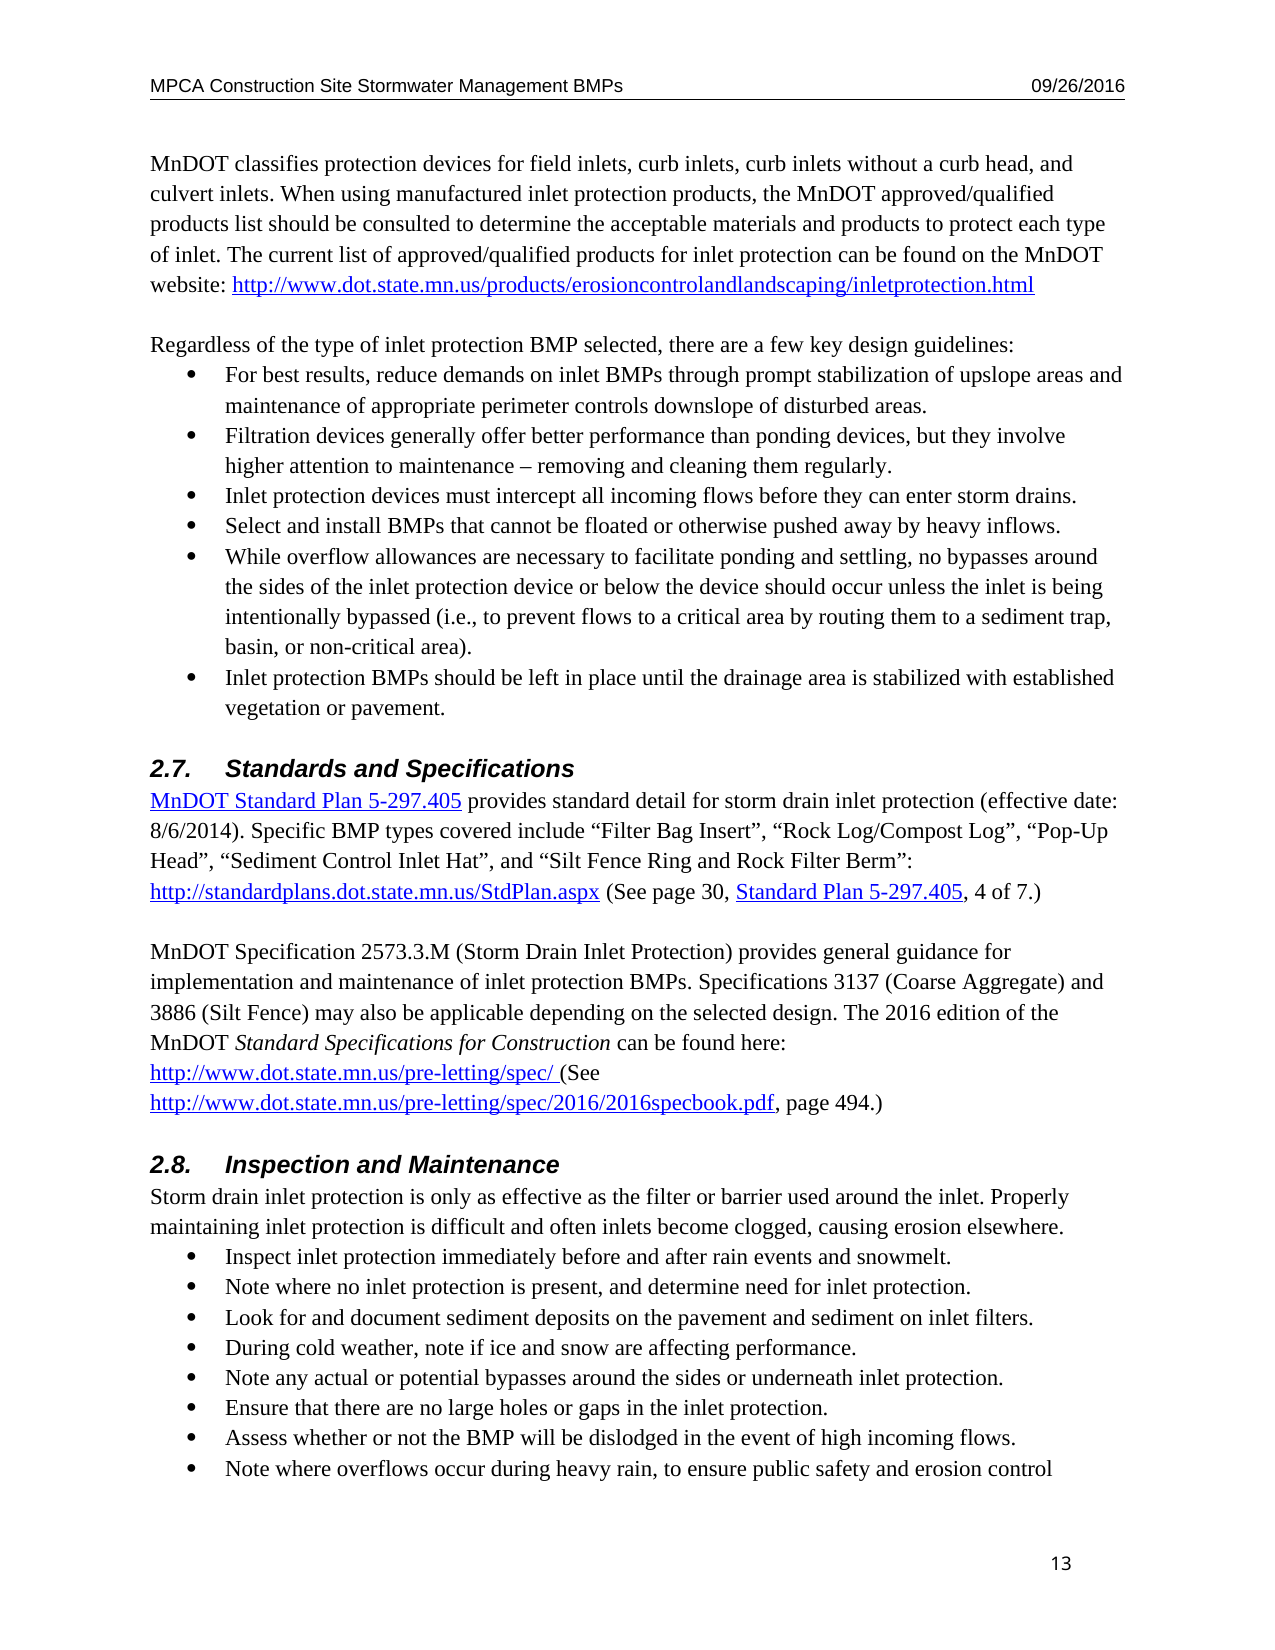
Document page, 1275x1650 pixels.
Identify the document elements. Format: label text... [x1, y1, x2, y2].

text MnDOT Specification 2573.3.M (Storm Drain Inlet Protection) provides general guidance for implementation and maintenance of inlet protection BMPs. Specifications 3137 (Coarse Aggregate) and 3886 (Silt Fence) may also be applicable depending on the selected design. The 2016 edition of the MnDOT Standard Specifications for Construction can be found here: [150, 938, 1125, 1055]
list Note where no inlet protection is present, and determine need for inlet protection. [187, 1273, 1125, 1300]
list Look for and document sediment deposits on the pavement and sediment on inlet filters. [187, 1303, 1125, 1330]
text Regardless of the type of inlet protection BMP selected, there are a few key design guidelines: [150, 331, 1125, 358]
list During cold weather, note if ice and snow are affecting performance. [187, 1334, 1125, 1360]
list Inlet protection devices must intercept all incoming flows before they can enter storm drains. [187, 482, 1125, 509]
list Inspect inlet protection immediately before and after rain events and snowmelt. [187, 1243, 1125, 1269]
subtitle Inspection and Maintenance [150, 1150, 1125, 1178]
list While overflow allowances are necessary to facilitate ponding and settling, no bypasses around the sides of the inlet protection device or below the device should occur unless the inlet is being intentionally bypassed (i.e., to prevent flows to a critical area by routing them to a sediment trap, basin, or non-critical area). [187, 543, 1125, 660]
text http://www.dot.state.mn.us/pre-letting/spec/ (See http://www.dot.state.mn.us/pre-letting/spec/2016/2016specbook.pdf, page 494.) [150, 1059, 1125, 1116]
list Note any actual or potential bypasses around the sides or underneath inlet protection. [187, 1364, 1125, 1390]
list Select and install BMPs that cannot be floated or otherwise pushed away by heavy inflows. [187, 512, 1125, 539]
list Filtration devices generally offer better performance than ponding devices, but they involve higher attention to maintenance – removing and cleaning them regularly. [187, 422, 1125, 478]
text MnDOT classifies protection devices for field inlets, curb inlets, curb inlets without a curb head, and culvert inlets. When using manufactured inlet protection products, the MnDOT approved/qualified products list should be consulted to determine the acceptable materials and products to protect each type of inlet. The current list of approved/qualified products for inlet protection can be found on the MnDOT website: http://www.dot.state.mn.us/products/erosioncontrolandlandscaping/inletprotection.html [150, 150, 1125, 297]
list Assess whether or not the BMP will be dislodged in the event of high incoming flows. [187, 1424, 1125, 1451]
list For best results, reduce demands on inlet BMPs through prompt stabilization of upslope areas and maintenance of appropriate perimeter controls downslope of disturbed areas. [187, 361, 1125, 418]
list Note where overflows occur during heavy rain, to ensure public safety and erosion control [187, 1454, 1125, 1481]
text Storm drain inlet protection is only as effective as the filter or barrier used around the inlet. Properly maintaining inlet protection is difficult and often inlets become clogged, causing erosion elsewhere. [150, 1183, 1125, 1239]
list Ensure that there are no large holes or gaps in the inlet protection. [187, 1394, 1125, 1421]
text http://standardplans.dot.state.mn.us/StdPlan.aspx (See page 30, Standard Plan 5-297.405, 4 of 7.) [150, 878, 1125, 904]
text MnDOT Standard Plan 5-297.405 provides standard detail for storm drain inlet protection (effective date: 8/6/2014). Specific BMP types covered include “Filter Bag Insert”, “Rock Log/Compost Log”, “Pop-Up Head”, “Sediment Control Inlet Hat”, and “Silt Fence Ring and Rock Filter Berm”: [150, 787, 1125, 874]
subtitle Standards and Specifications [150, 754, 1125, 783]
list Inlet protection BMPs should be left in place until the drainage area is stabilized with established vegetation or pavement. [187, 663, 1125, 720]
